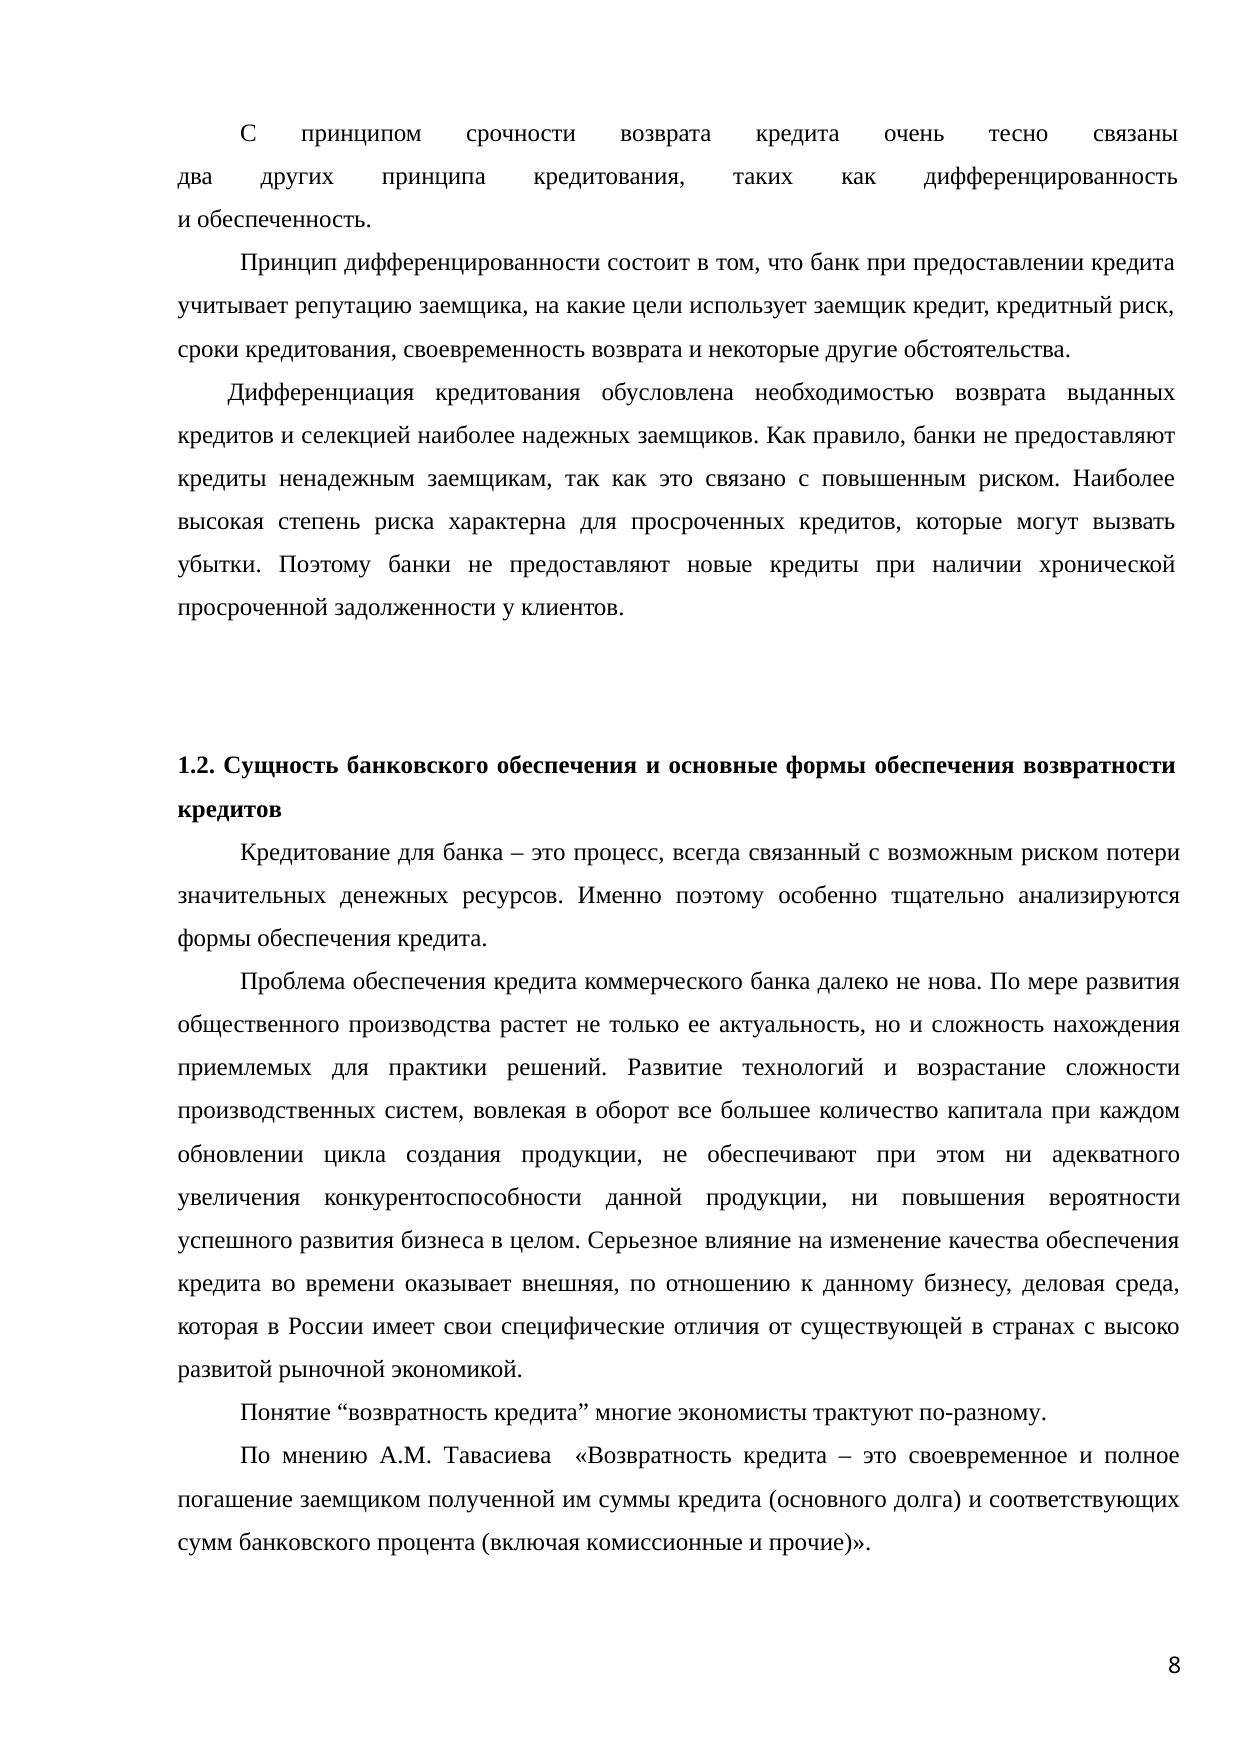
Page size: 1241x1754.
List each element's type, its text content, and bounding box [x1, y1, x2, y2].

text Проблема обеспечения кредита коммерческого банка далеко не нова. По мере развития общественного производства растет не только ее актуальность, но и сложность нахождения приемлемых для практики решений. Развитие технологий и возрастание сложности производственных систем, вовлекая в оборот все большее количество капитала при каждом обновлении цикла создания продукции, не обеспечивают при этом ни адекватного увеличения конкурентоспособности данной продукции, ни повышения вероятности успешного развития бизнеса в целом. Серьезное влияние на изменение качества обеспечения кредита во времени оказывает внешняя, по отношению к данному бизнесу, деловая среда, которая в России имеет свои специфические отличия от существующей в странах с высоко развитой рыночной экономикой. [177, 966, 1181, 1383]
text Принцип дифференцированности состоит в том, что банк при предоставлении кредита учитывает репутацию заемщика, на какие цели использует заемщик кредит, кредитный риск, сроки кредитования, своевременность возврата и некоторые другие обстоятельства. [177, 247, 1176, 362]
text С принципом срочности возврата кредита очень тесно связаны два других принципа кредитования, таких как дифференцированность и обеспеченность. [177, 118, 1179, 233]
text По мнению А.М. Тавасиева «Возвратность кредита – это своевременное и полное погашение заемщиком полученной им суммы кредита (основного долга) и соответствующих сумм банковского процента (включая комиссионные и прочие)». [177, 1441, 1181, 1556]
text 1.2. Сущность банковского обеспечения и основные формы обеспечения возвратности кредитов [177, 751, 1176, 822]
text Дифференциация кредитования обусловлена необходимостью возврата выданных кредитов и селекцией наиболее надежных заемщиков. Как правило, банки не предоставляют кредиты ненадежным заемщикам, так как это связано с повышенным риском. Наиболее высокая степень риска характерна для просроченных кредитов, которые могут вызвать убытки. Поэтому банки не предоставляют новые кредиты при наличии хронической просроченной задолженности у клиентов. [177, 377, 1176, 621]
text Кредитование для банка – это процесс, всегда связанный с возможным риском потери значительных денежных ресурсов. Именно поэтому особенно тщательно анализируются формы обеспечения кредита. [177, 837, 1181, 952]
text Понятие “возвратность кредита” многие экономисты трактуют по-разному. [177, 1397, 1181, 1426]
